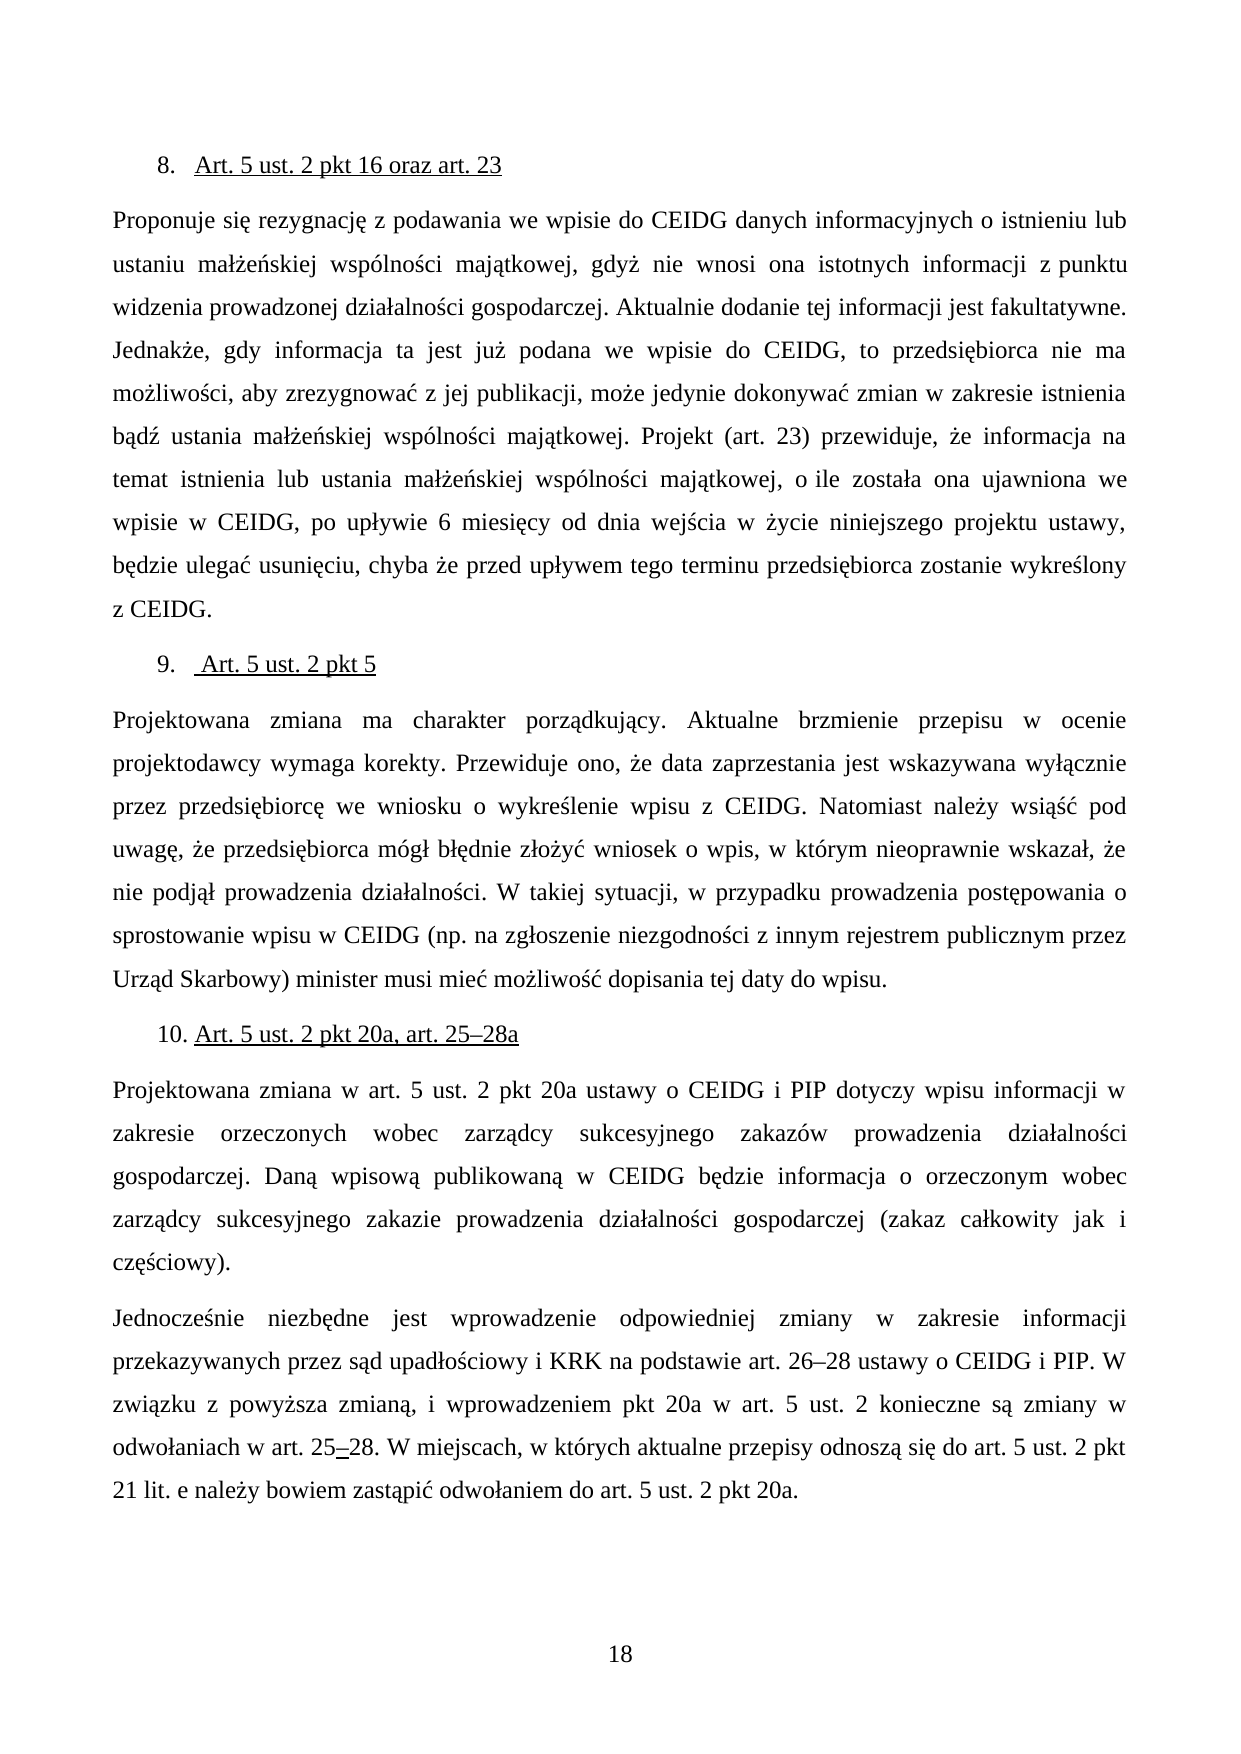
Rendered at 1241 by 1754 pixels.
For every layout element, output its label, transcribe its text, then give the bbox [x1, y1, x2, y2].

text Projektowana zmiana ma charakter porządkujący. Aktualne brzmienie przepisu w ocenie projektodawcy wymaga korekty. Przewiduje ono, że data zaprzestania jest wskazywana wyłącznie przez przedsiębiorcę we wniosku o wykreślenie wpisu z CEIDG. Natomiast należy wsiąść pod uwagę, że przedsiębiorca mógł błędnie złożyć wniosek o wpis, w którym nieoprawnie wskazał, że nie podjął prowadzenia działalności. W takiej sytuacji, w przypadku prowadzenia postępowania o sprostowanie wpisu w CEIDG (np. na zgłoszenie niezgodności z innym rejestrem publicznym przez Urząd Skarbowy) minister musi mieć możliwość dopisania tej daty do wpisu. [112, 705, 1128, 992]
text Projektowana zmiana w art. 5 ust. 2 pkt 20a ustawy o CEIDG i PIP dotyczy wpisu informacji w zakresie orzeczonych wobec zarządcy sukcesyjnego zakazów prowadzenia działalności gospodarczej. Daną wpisową publikowaną w CEIDG będzie informacja o orzeczonym wobec zarządcy sukcesyjnego zakazie prowadzenia działalności gospodarczej (zakaz całkowity jak i częściowy). [112, 1075, 1128, 1276]
text Proponuje się rezygnację z podawania we wpisie do CEIDG danych informacyjnych o istnieniu lub ustaniu małżeńskiej wspólności majątkowej, gdyż nie wnosi ona istotnych informacji z punktu widzenia prowadzonej działalności gospodarczej. Aktualnie dodanie tej informacji jest fakultatywne. Jednakże, gdy informacja ta jest już podana we wpisie do CEIDG, to przedsiębiorca nie ma możliwości, aby zrezygnować z jej publikacji, może jedynie dokonywać zmian w zakresie istnienia bądź ustania małżeńskiej wspólności majątkowej. Projekt (art. 23) przewiduje, że informacja na temat istnienia lub ustania małżeńskiej wspólności majątkowej, o ile została ona ujawniona we wpisie w CEIDG, po upływie 6 miesięcy od dnia wejścia w życie niniejszego projektu ustawy, będzie ulegać usunięciu, chyba że przed upływem tego terminu przedsiębiorca zostanie wykreślony z CEIDG. [112, 206, 1128, 622]
list Art. 5 ust. 2 pkt 5 [157, 649, 1128, 678]
list Art. 5 ust. 2 pkt 16 oraz art. 23 [157, 150, 1128, 179]
text Jednocześnie niezbędne jest wprowadzenie odpowiedniej zmiany w zakresie informacji przekazywanych przez sąd upadłościowy i KRK na podstawie art. 26–28 ustawy o CEIDG i PIP. W związku z powyższa zmianą, i wprowadzeniem pkt 20a w art. 5 ust. 2 konieczne są zmiany w odwołaniach w art. 25–28. W miejscach, w których aktualne przepisy odnoszą się do art. 5 ust. 2 pkt 21 lit. e należy bowiem zastąpić odwołaniem do art. 5 ust. 2 pkt 20a. [112, 1303, 1128, 1504]
list Art. 5 ust. 2 pkt 20a, art. 25–28a [157, 1019, 1128, 1048]
